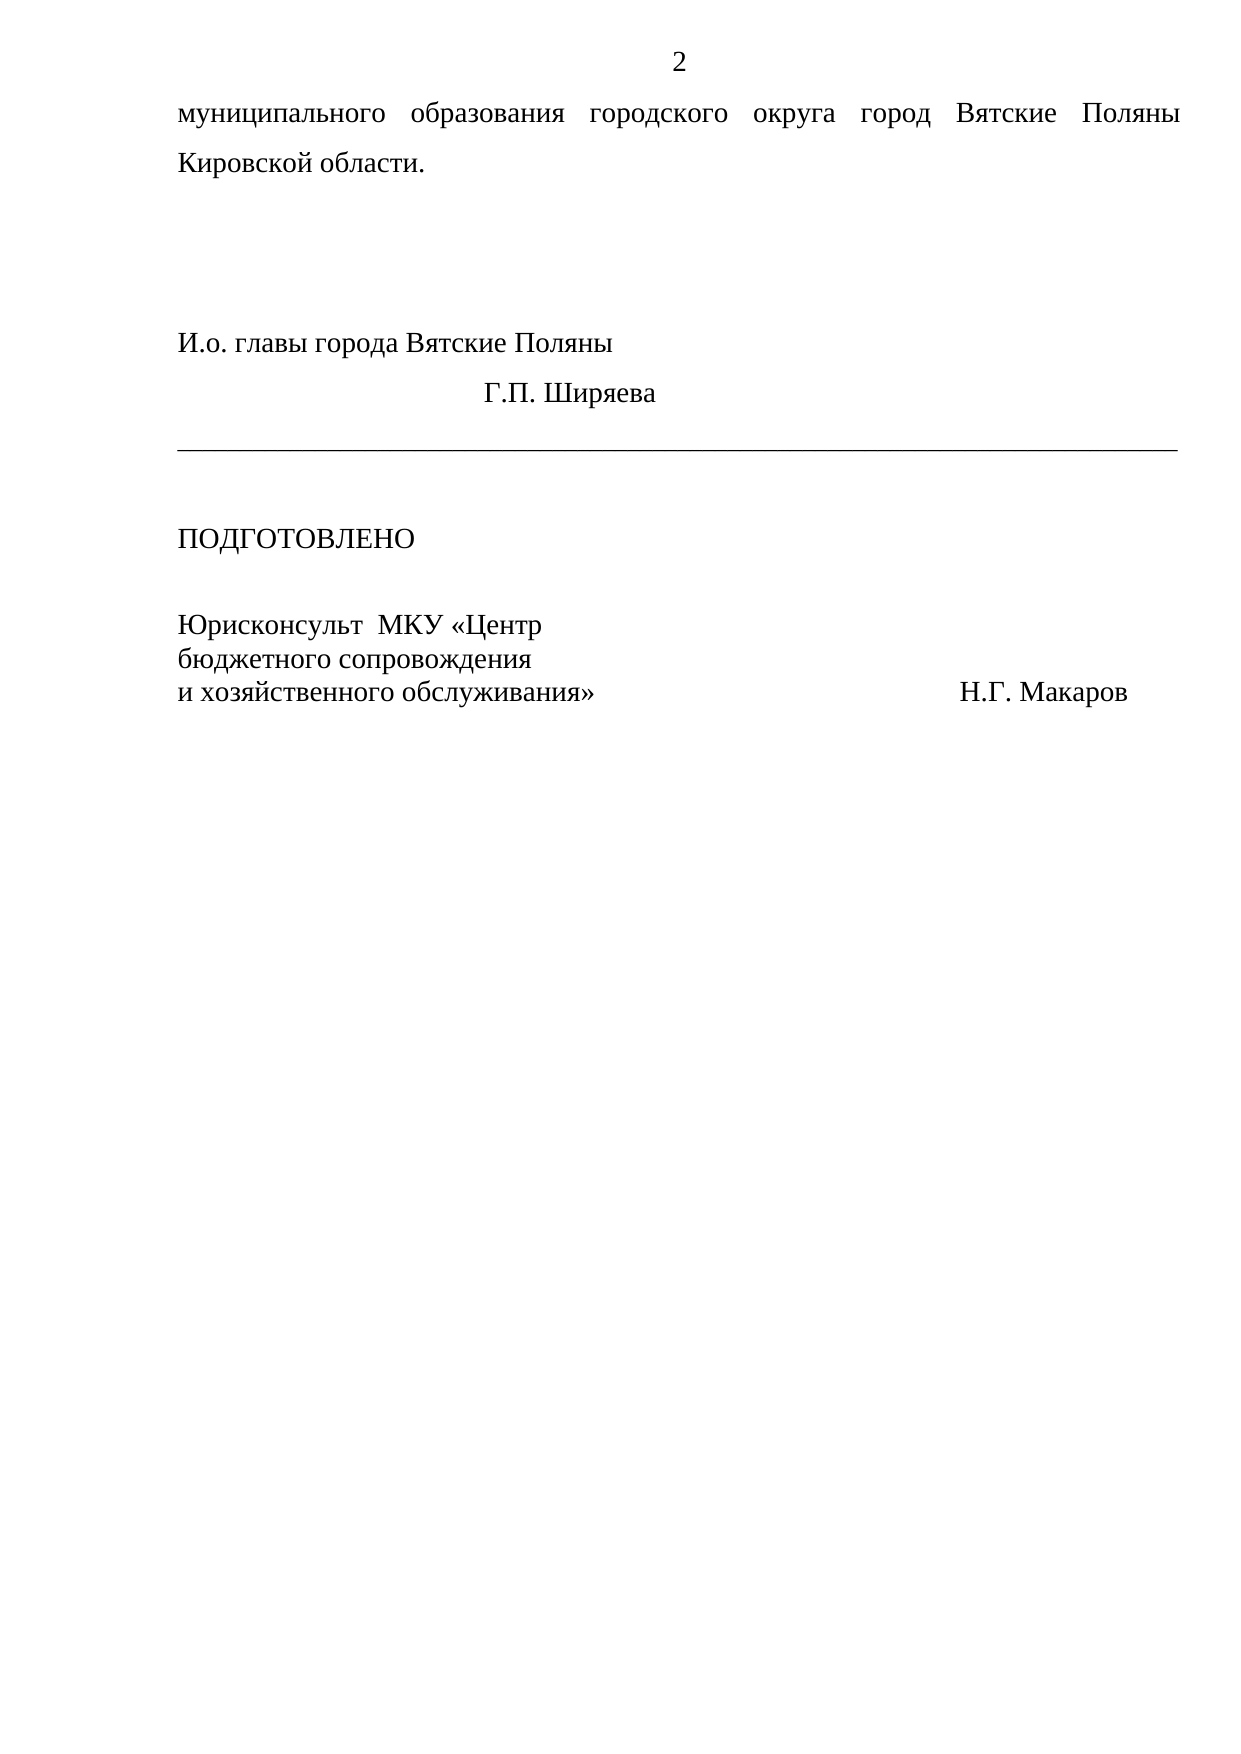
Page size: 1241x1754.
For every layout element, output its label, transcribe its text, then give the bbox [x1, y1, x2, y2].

text 2 [177, 44, 1181, 78]
text муниципального образования городского округа город Вятские Поляны Кировской области. [177, 95, 1181, 178]
text Г.П. Ширяева [177, 375, 1181, 408]
text И.о. главы города Вятские Поляны [177, 325, 1181, 358]
text ________________________________________________________________________________ [177, 425, 1181, 454]
text и хозяйственного обслуживания» Н.Г. Макаров [177, 674, 1181, 708]
text Юрисконсульт МКУ «Центр [177, 607, 1181, 641]
text бюджетного сопровождения [177, 641, 1181, 674]
text ПОДГОТОВЛЕНО [177, 521, 1166, 555]
